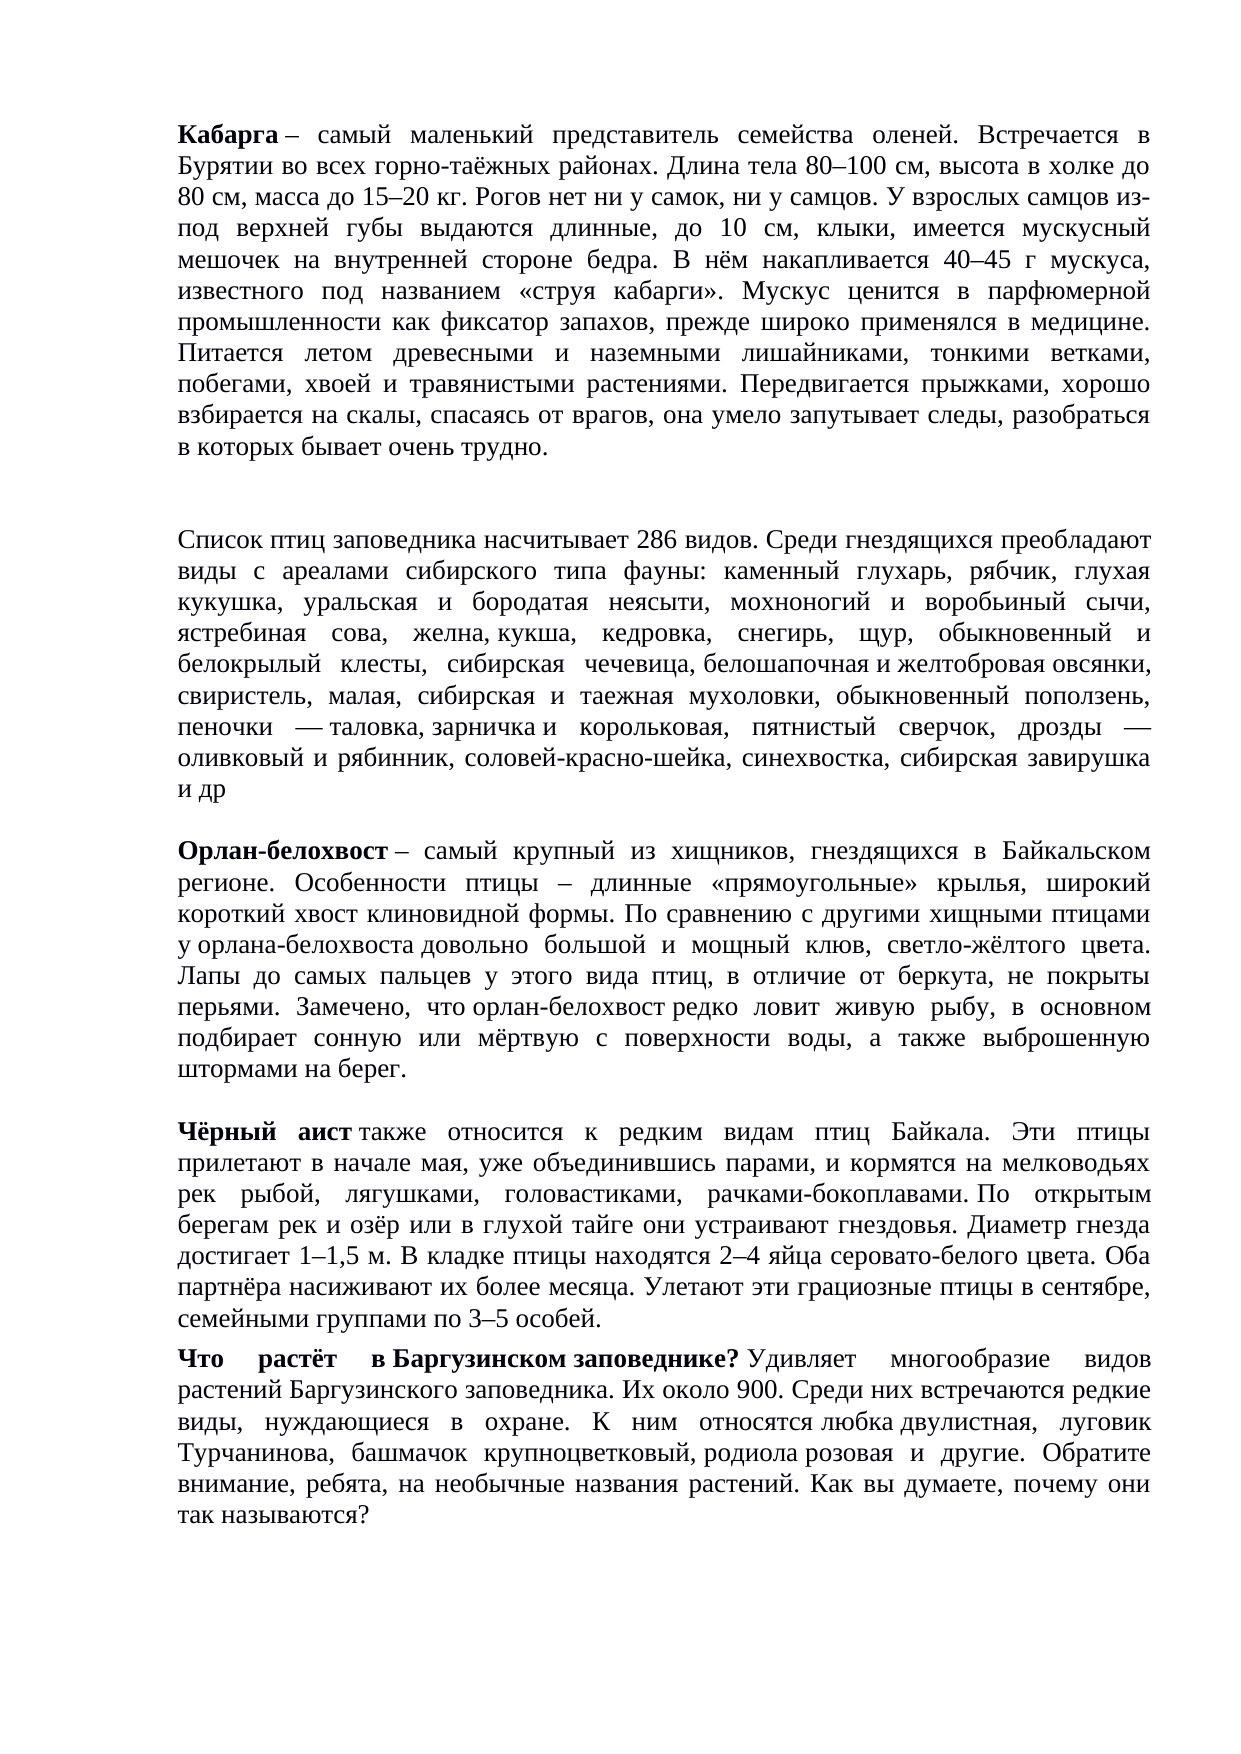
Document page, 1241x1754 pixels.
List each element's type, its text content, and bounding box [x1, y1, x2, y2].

text Список птиц заповедника насчитывает 286 видов. Среди гнездящихся преобладают виды с ареалами сибирского типа фауны: каменный глухарь, рябчик, глухая кукушка, уральская и бородатая неясыти, мохноногий и воробьиный сычи, ястребиная сова, желна, кукша, кедровка, снегирь, щур, обыкновенный и белокрылый клесты, сибирская чечевица, белошапочная и желтобровая овсянки, свиристель, малая, сибирская и таежная мухоловки, обыкновенный поползень, пеночки — таловка, зарничка и корольковая, пятнистый сверчок, дрозды — оливковый и рябинник, соловей-красно-шейка, синехвостка, сибирская завирушка и др [177, 523, 1152, 803]
text Орлан-белохвост – самый крупный из хищников, гнездящихся в Байкальском регионе. Особенности птицы – длинные «прямоугольные» крылья, широкий короткий хвост клиновидной формы. По сравнению с другими хищными птицами у орлана-белохвоста довольно большой и мощный клюв, светло-жёлтого цвета. Лапы до самых пальцев у этого вида птиц, в отличие от беркута, не покрыты перьями. Замечено, что орлан-белохвост редко ловит живую рыбу, в основном подбирает сонную или мёртвую с поверхности воды, а также выброшенную штормами на берег. [177, 834, 1152, 1084]
text Чёрный аист также относится к редким видам птиц Байкала. Эти птицы прилетают в начале мая, уже объединившись парами, и кормятся на мелководьях рек рыбой, лягушками, головастиками, рачками-бокоплавами. По открытым берегам рек и озёр или в глухой тайге они устраивают гнездовья. Диаметр гнезда достигает 1–1,5 м. В кладке птицы находятся 2–4 яйца серовато-белого цвета. Оба партнёра насиживают их более месяца. Улетают эти грациозные птицы в сентябре, семейными группами по 3–5 особей. [177, 1115, 1152, 1333]
text Кабарга – самый маленький представитель семейства оленей. Встречается в Бурятии во всех горно-таёжных районах. Длина тела 80–100 см, высота в холке до 80 см, масса до 15–20 кг. Рогов нет ни у самок, ни у самцов. У взрослых самцов из-под верхней губы выдаются длинные, до 10 см, клыки, имеется мускусный мешочек на внутренней стороне бедра. В нём накапливается 40–45 г мускуса, известного под названием «струя кабарги». Мускус ценится в парфюмерной промышленности как фиксатор запахов, прежде широко применялся в медицине. Питается летом древесными и наземными лишайниками, тонкими ветками, побегами, хвоей и травянистыми растениями. Передвигается прыжками, хорошо взбирается на скалы, спасаясь от врагов, она умело запутывает следы, разобраться в которых бывает очень трудно. [177, 118, 1152, 461]
text Что растёт в Баргузинском заповеднике? Удивляет многообразие видов растений Баргузинского заповедника. Их около 900. Среди них встречаются редкие виды, нуждающиеся в охране. К ним относятся любка двулистная, луговик Турчанинова, башмачок крупноцветковый, родиола розовая и другие. Обратите внимание, ребята, на необычные названия растений. Как вы думаете, почему они так называются? [177, 1342, 1152, 1529]
